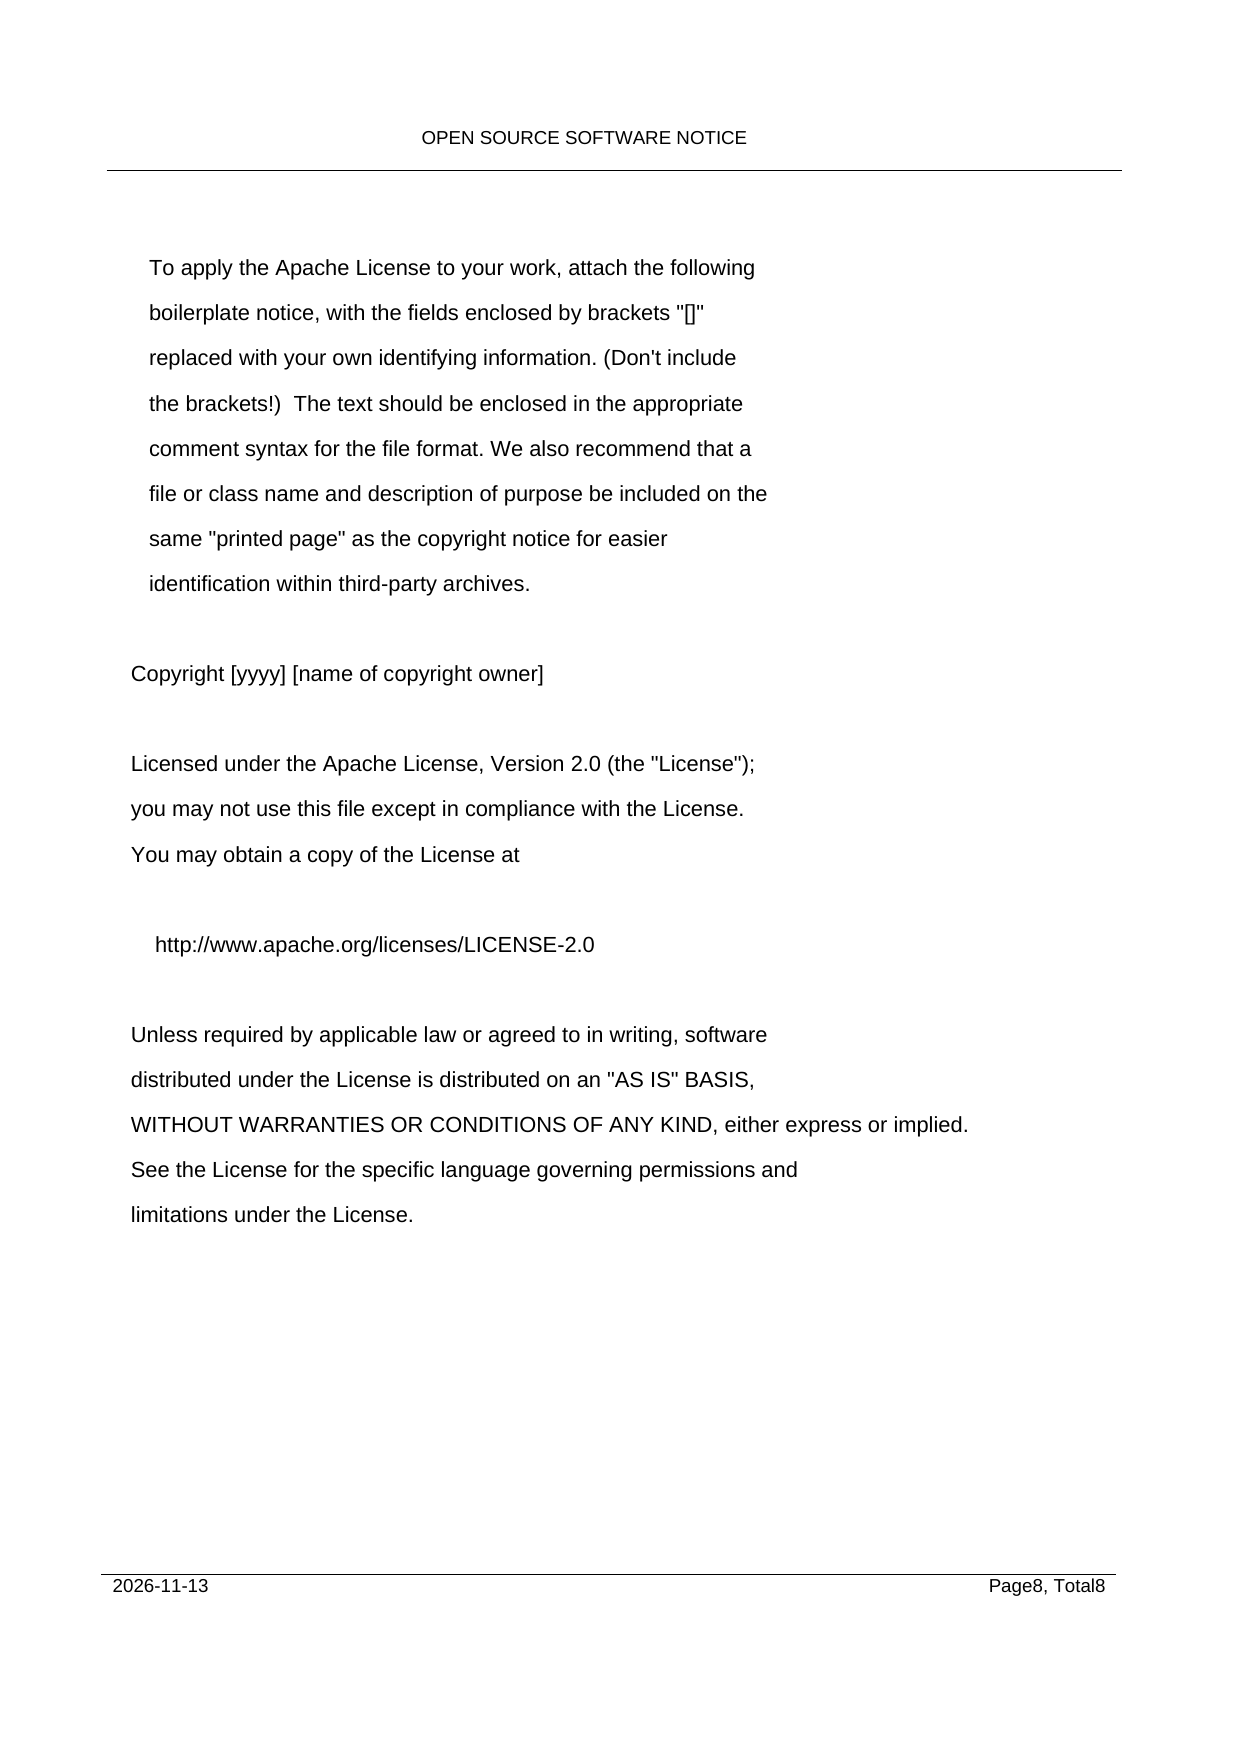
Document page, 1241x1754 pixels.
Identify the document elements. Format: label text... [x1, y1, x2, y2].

text To apply the Apache License to your work, attach the following [112, 251, 1128, 284]
text comment syntax for the file format. We also recommend that a [112, 432, 1128, 464]
text Copyright [yyyy] [name of copyright owner] [112, 657, 1128, 690]
text replaced with your own identifying information. (Don't include [112, 342, 1128, 374]
text the brackets!) The text should be enclosed in the appropriate [112, 387, 1128, 419]
text See the License for the specific language governing permissions and [112, 1153, 1128, 1186]
text Unless required by applicable law or agreed to in writing, software [112, 1018, 1128, 1051]
text Licensed under the Apache License, Version 2.0 (the "License"); [112, 748, 1128, 780]
text you may not use this file except in compliance with the License. [112, 793, 1128, 825]
text identification within third-party archives. [112, 567, 1128, 600]
text file or class name and description of purpose be included on the [112, 477, 1128, 509]
text WITHOUT WARRANTIES OR CONDITIONS OF ANY KIND, either express or implied. [112, 1108, 1128, 1141]
text distributed under the License is distributed on an "AS IS" BASIS, [112, 1063, 1128, 1096]
text boilerplate notice, with the fields enclosed by brackets "[]" [112, 297, 1128, 329]
text limitations under the License. [112, 1199, 1128, 1231]
text You may obtain a copy of the License at [112, 838, 1128, 870]
text same "printed page" as the copyright notice for easier [112, 522, 1128, 554]
text http://www.apache.org/licenses/LICENSE-2.0 [112, 928, 1128, 961]
